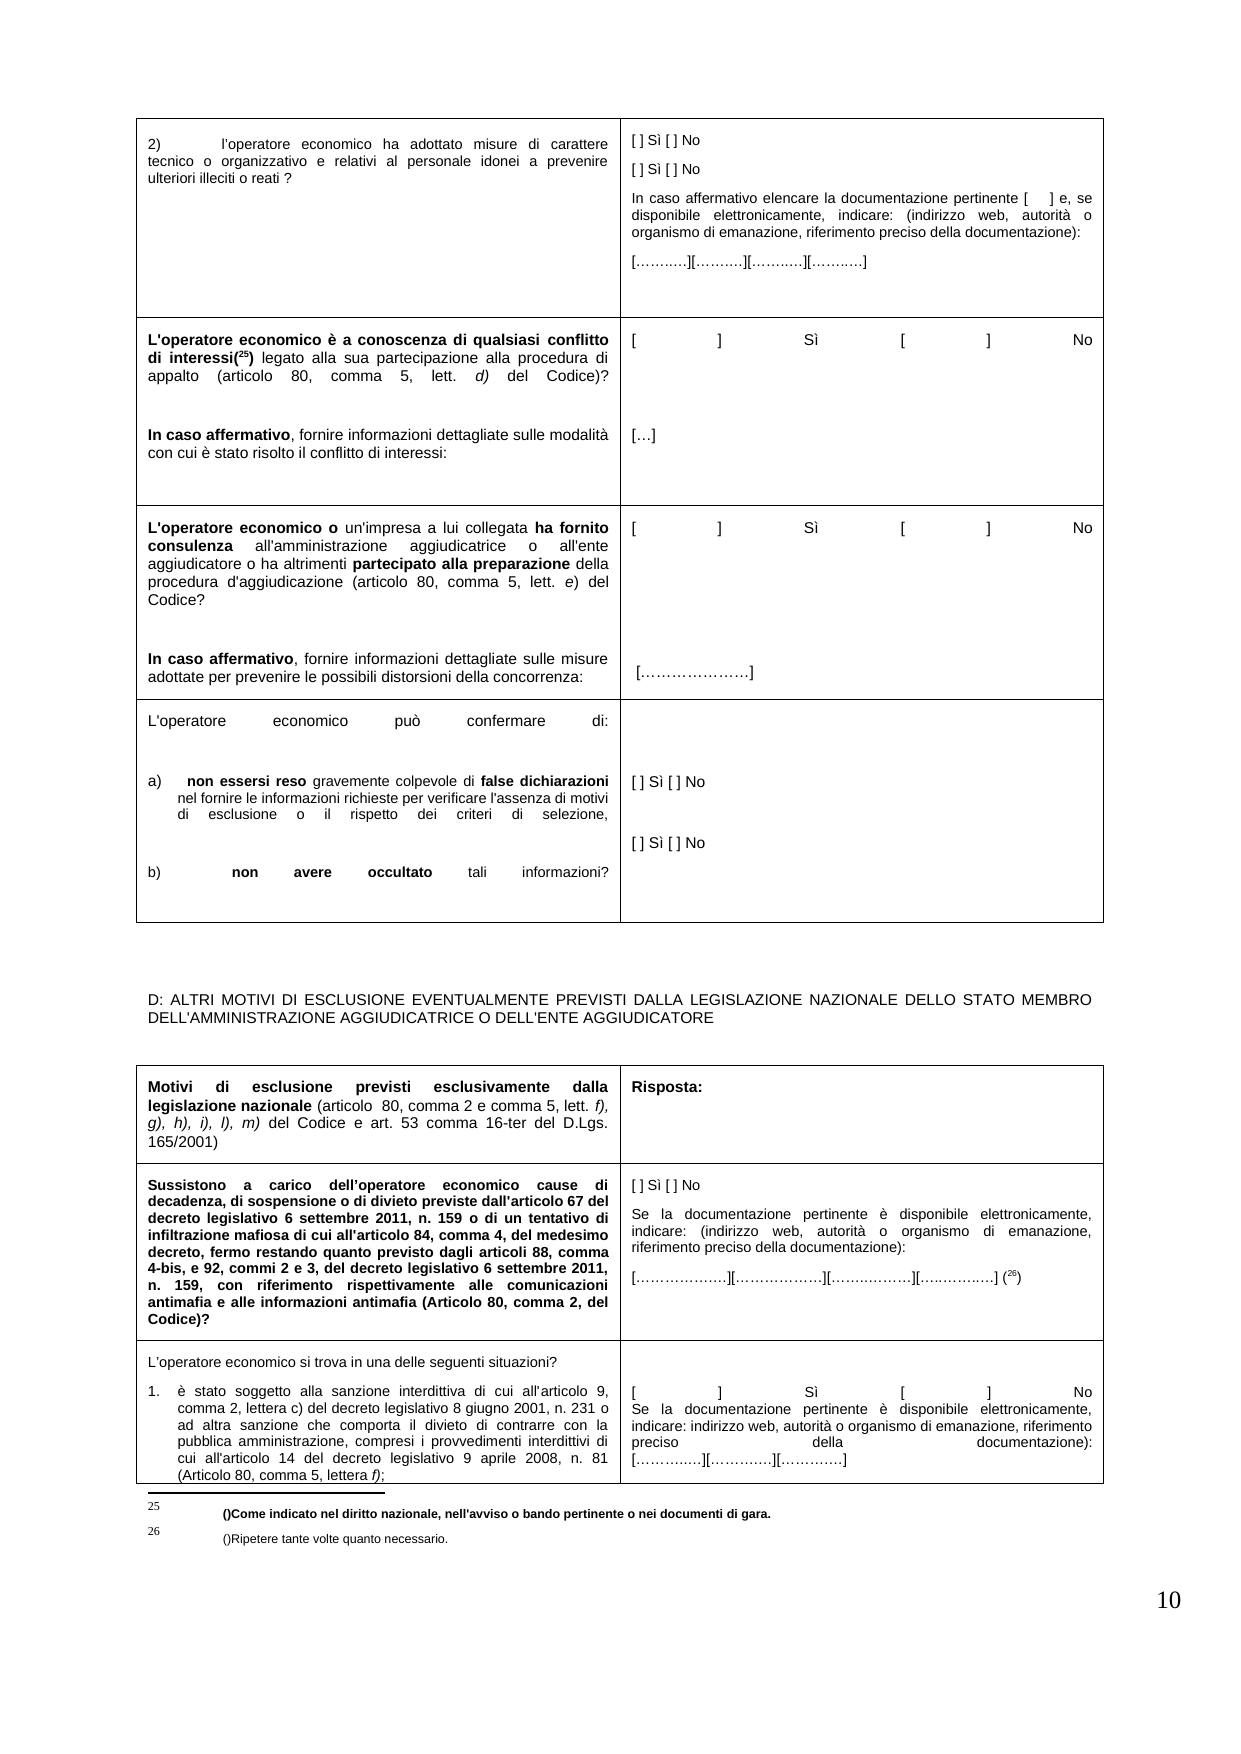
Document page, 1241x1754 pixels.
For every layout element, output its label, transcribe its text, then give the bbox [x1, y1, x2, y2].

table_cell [621, 119, 1103, 317]
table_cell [137, 119, 620, 317]
table_cell L'operatore economico è a conoscenza di qualsiasi conflitto di interessi() legato alla sua partecipazione alla procedura di appalto (articolo 80, comma 5, lett. d) del Codice)? In caso affermativo, fornire informazioni dettagliate sulle modalità con cui è stato risolto il conflitto di interessi: [137, 318, 620, 505]
table_cell Sussistono a carico dell’operatore economico cause di decadenza, di sospensione o di divieto previste dall'articolo 67 del decreto legislativo 6 settembre 2011, n. 159 o di un tentativo di infiltrazione mafiosa di cui all'articolo 84, comma 4, del medesimo decreto, fermo restando quanto previsto dagli articoli 88, comma 4-bis, e 92, commi 2 e 3, del decreto legislativo 6 settembre 2011, n. 159, con riferimento rispettivamente alle comunicazioni antimafia e alle informazioni antimafia (Articolo 80, comma 2, del Codice)? [137, 1164, 620, 1340]
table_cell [621, 1341, 1103, 1483]
table_header Risposta: [621, 1066, 1103, 1163]
table_cell [ ] Sì [ ] No Se la documentazione pertinente è disponibile elettronicamente, indicare: (indirizzo web, autorità o organismo di emanazione, riferimento preciso della documentazione): […………….…][………………][……..………][…..……..…] () [621, 1164, 1103, 1340]
title D: Altri motivi di esclusione eventualmente previsti dalla legislazione nazionale dello Stato membro dell'amministrazione aggiudicatrice o dell'ente aggiudicatore [148, 991, 1093, 1027]
table_cell L'operatore economico può confermare di: a) non essersi reso gravemente colpevole di false dichiarazioni nel fornire le informazioni richieste per verificare l'assenza di motivi di esclusione o il rispetto dei criteri di selezione, b) non avere occultato tali informazioni? [137, 700, 620, 922]
table_cell [ ] Sì [ ] No […………………] [621, 506, 1103, 698]
table_cell [ ] Sì [ ] No [ ] Sì [ ] No [621, 700, 1103, 922]
table_header Motivi di esclusione previsti esclusivamente dalla legislazione nazionale (articolo 80, comma 2 e comma 5, lett. f), g), h), i), l), m) del Codice e art. 53 comma 16-ter del D.Lgs. 165/2001) [137, 1066, 620, 1163]
table_cell L'operatore economico o un'impresa a lui collegata ha fornito consulenza all'amministrazione aggiudicatrice o all'ente aggiudicatore o ha altrimenti partecipato alla preparazione della procedura d'aggiudicazione (articolo 80, comma 5, lett. e) del Codice? In caso affermativo, fornire informazioni dettagliate sulle misure adottate per prevenire le possibili distorsioni della concorrenza: [137, 506, 620, 698]
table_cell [137, 1341, 620, 1483]
table_cell [ ] Sì [ ] No […] [621, 318, 1103, 505]
